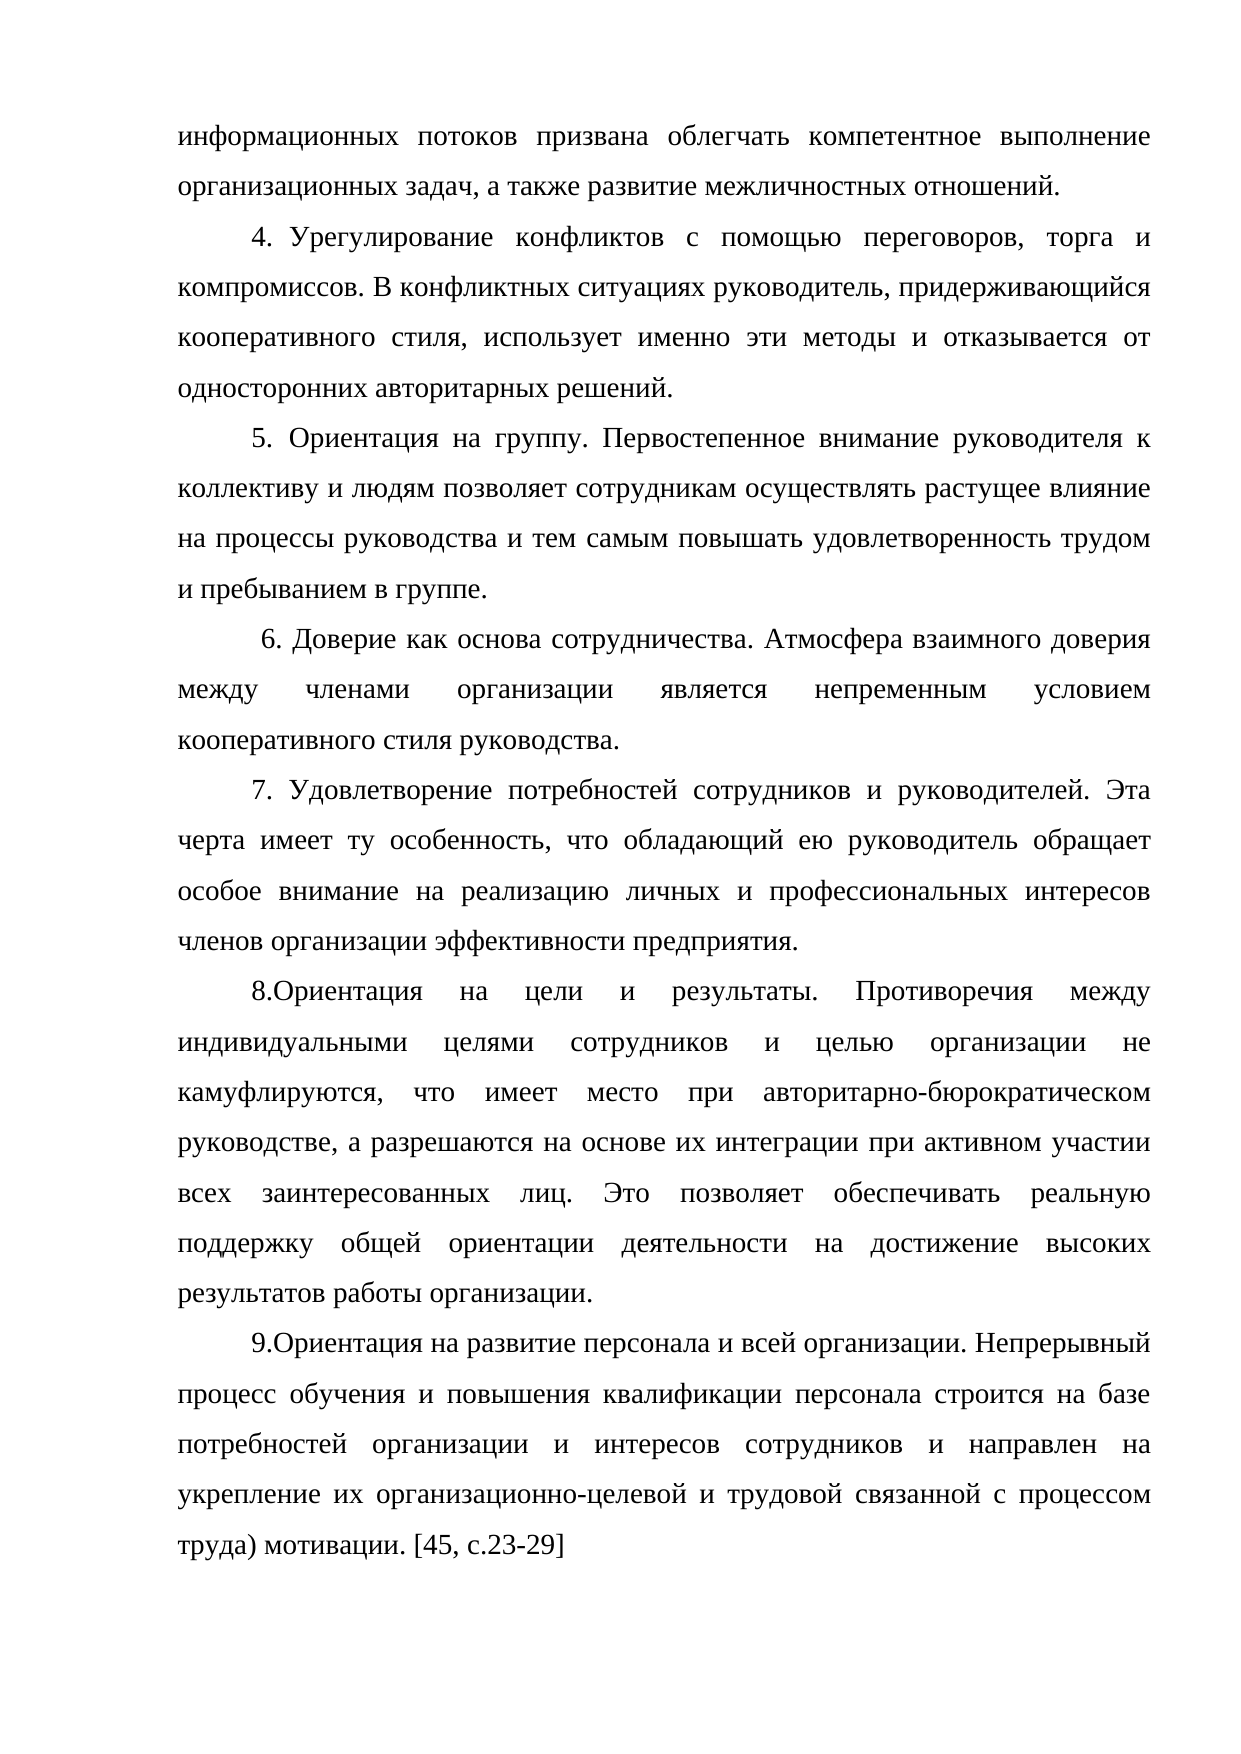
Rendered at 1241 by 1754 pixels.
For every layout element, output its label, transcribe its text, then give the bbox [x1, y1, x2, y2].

text 7. Удовлетворение потребностей сотрудников и руководителей. Эта черта имеет ту особенность, что обладающий ею руководитель обращает особое внимание на реализацию личных и профессиональных интересов членов организации эффективности предприятия. [177, 772, 1152, 957]
list Урегулирование конфликтов с помощью переговоров, торга и компромиссов. В конфликтных ситуациях руководитель, придерживающийся кооперативного стиля, использует именно эти методы и отказывается от односторонних авторитарных решений. [177, 219, 1152, 403]
text 9.Ориентация на развитие персонала и всей организации. Непрерывный процесс обучения и повышения квалификации персонала строится на базе потребностей организации и интересов сотрудников и направлен на укрепление их организационно-целевой и трудовой связанной с процессом труда) мотивации. [45, c.23-29] [177, 1326, 1152, 1560]
list Ориентация на группу. Первостепенное внимание руководителя к коллективу и людям позволяет сотрудникам осуществлять растущее влияние на процессы руководства и тем самым повышать удовлетворенность трудом и пребыванием в группе. [177, 420, 1152, 604]
text 8.Ориентация на цели и результаты. Противоречия между индивидуальными целями сотрудников и целью организации не камуфлируются, что имеет место при авторитарно-бюрократическом руководстве, а разрешаются на основе их интеграции при активном участии всех заинтересованных лиц. Это позволяет обеспечивать реальную поддержку общей ориентации деятельности на достижение высоких результатов работы организации. [177, 973, 1152, 1309]
text 6. Доверие как основа сотрудничества. Атмосфера взаимного доверия между членами организации является непременным условием кооперативного стиля руководства. [177, 621, 1152, 755]
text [177, 118, 1152, 202]
